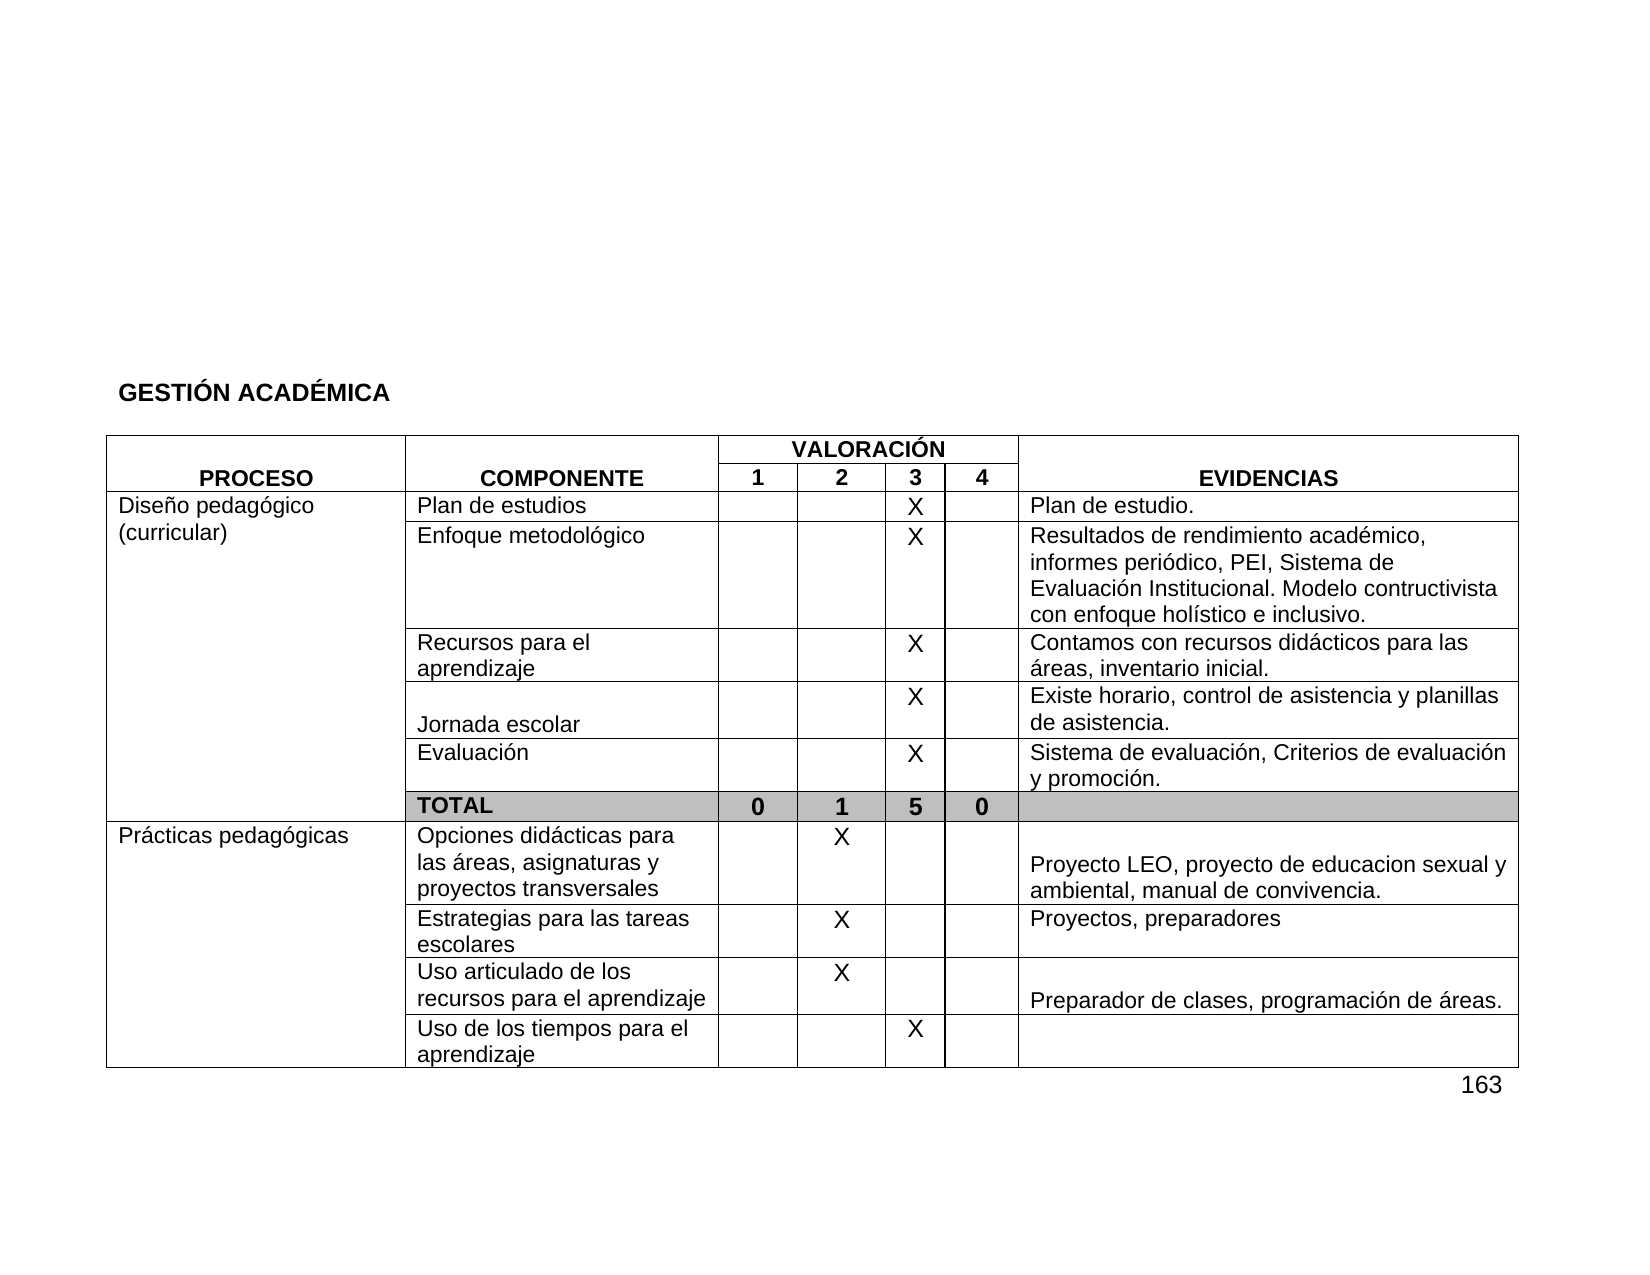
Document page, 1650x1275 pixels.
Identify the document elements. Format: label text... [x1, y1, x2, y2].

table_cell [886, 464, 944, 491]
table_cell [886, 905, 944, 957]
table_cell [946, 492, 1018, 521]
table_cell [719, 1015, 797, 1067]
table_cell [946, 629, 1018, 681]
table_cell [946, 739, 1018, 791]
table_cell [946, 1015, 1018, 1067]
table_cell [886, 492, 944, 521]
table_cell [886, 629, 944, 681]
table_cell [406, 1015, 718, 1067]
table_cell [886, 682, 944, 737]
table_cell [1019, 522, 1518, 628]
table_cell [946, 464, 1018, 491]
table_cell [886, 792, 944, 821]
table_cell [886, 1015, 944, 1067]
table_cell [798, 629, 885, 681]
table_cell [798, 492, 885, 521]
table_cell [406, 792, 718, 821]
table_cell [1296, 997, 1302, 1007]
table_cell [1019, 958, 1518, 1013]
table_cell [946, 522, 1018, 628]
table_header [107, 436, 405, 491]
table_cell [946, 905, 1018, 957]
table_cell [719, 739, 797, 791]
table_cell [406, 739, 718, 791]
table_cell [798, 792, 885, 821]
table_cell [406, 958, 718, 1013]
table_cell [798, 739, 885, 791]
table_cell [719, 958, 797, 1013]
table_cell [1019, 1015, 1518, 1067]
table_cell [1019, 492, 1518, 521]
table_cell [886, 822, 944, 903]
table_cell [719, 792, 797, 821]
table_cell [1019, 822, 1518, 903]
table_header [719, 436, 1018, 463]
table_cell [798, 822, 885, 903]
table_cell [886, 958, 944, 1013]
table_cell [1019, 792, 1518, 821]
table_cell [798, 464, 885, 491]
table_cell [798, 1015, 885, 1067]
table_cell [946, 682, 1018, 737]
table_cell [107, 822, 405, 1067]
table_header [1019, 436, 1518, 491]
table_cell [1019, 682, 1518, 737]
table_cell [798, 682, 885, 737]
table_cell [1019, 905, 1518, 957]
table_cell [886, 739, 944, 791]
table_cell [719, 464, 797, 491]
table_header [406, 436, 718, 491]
text GESTIÓN ACADÉMICA [118, 378, 1502, 406]
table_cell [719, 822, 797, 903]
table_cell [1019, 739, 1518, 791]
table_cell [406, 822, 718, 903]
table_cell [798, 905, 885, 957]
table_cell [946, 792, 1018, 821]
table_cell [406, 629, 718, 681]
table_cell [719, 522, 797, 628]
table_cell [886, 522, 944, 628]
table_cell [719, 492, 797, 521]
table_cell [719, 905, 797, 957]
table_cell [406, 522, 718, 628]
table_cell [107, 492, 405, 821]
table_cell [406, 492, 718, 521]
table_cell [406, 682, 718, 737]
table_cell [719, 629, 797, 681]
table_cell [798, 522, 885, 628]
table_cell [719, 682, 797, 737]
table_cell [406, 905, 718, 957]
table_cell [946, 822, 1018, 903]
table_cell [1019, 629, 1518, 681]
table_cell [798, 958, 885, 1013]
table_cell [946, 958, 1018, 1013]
